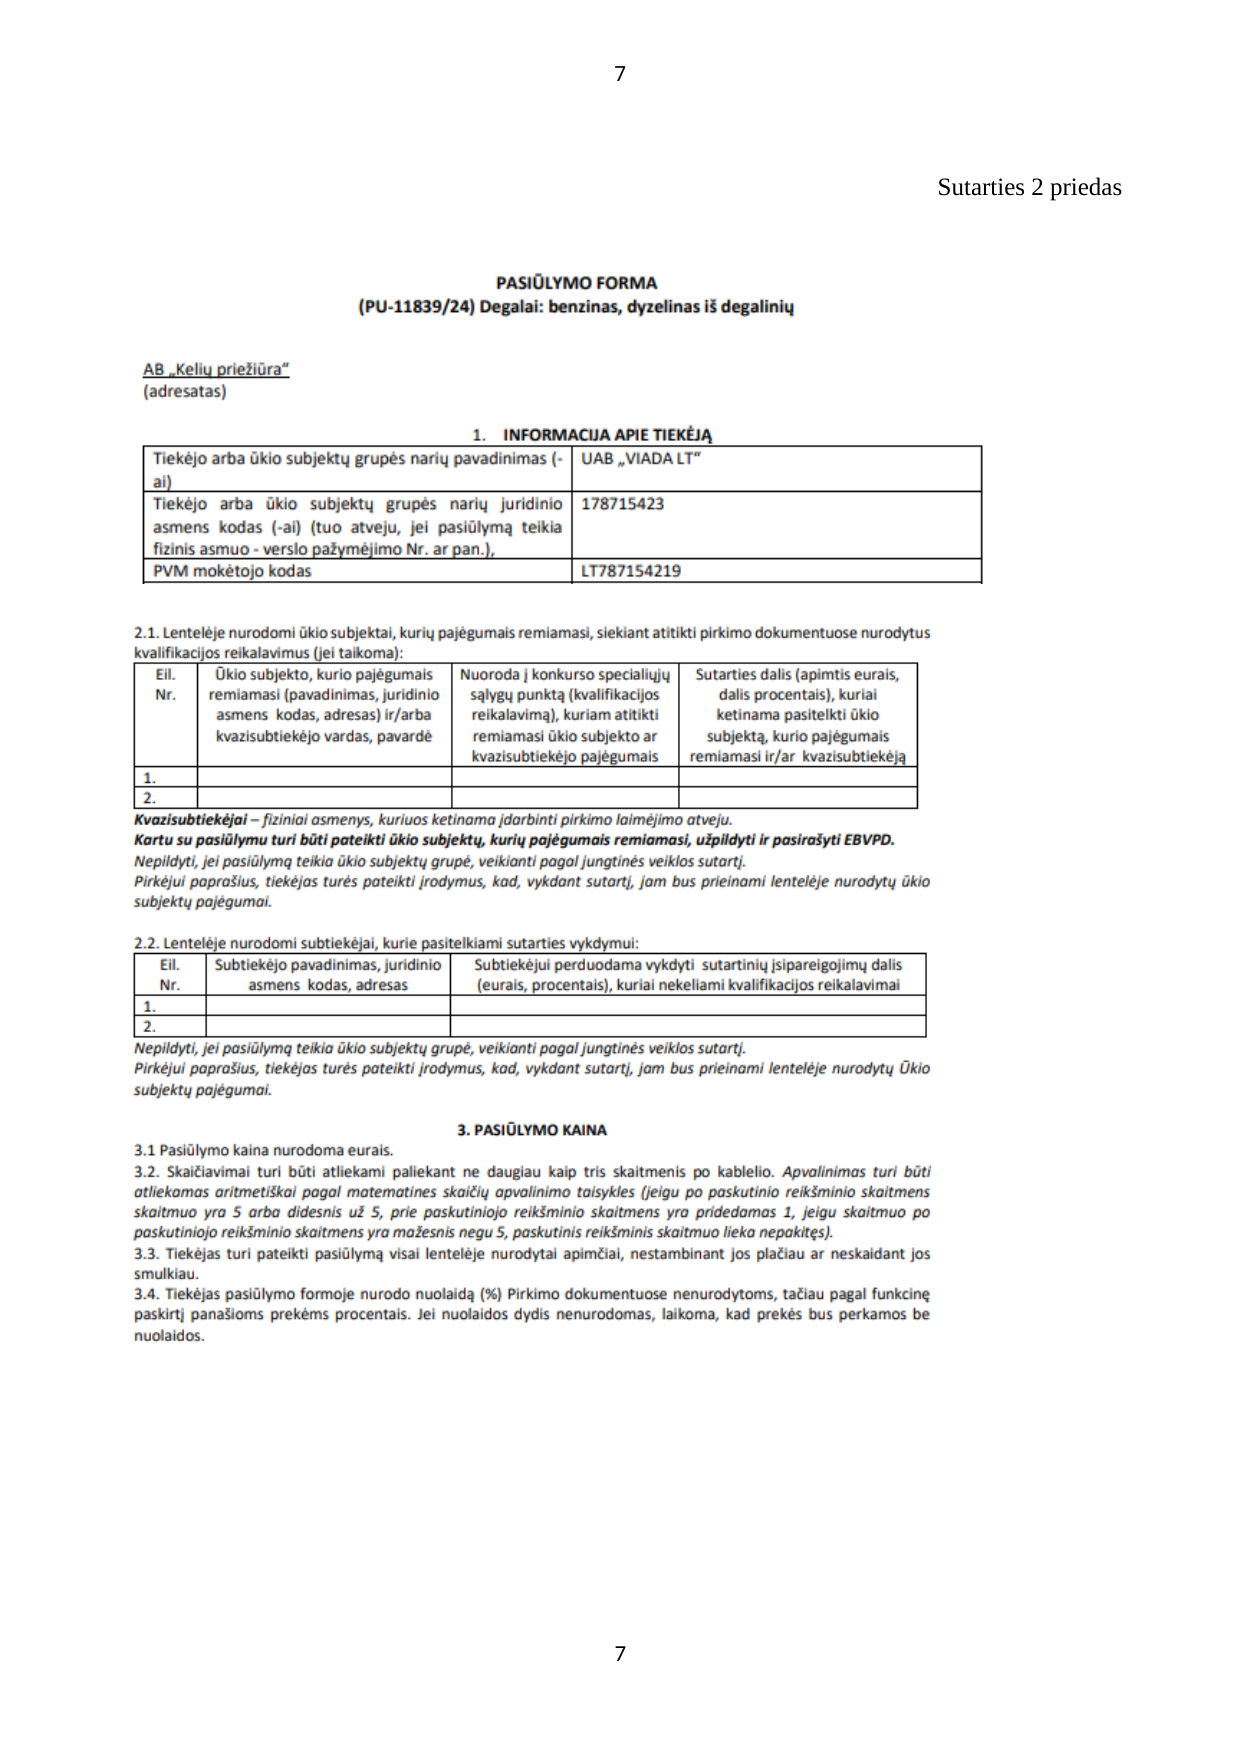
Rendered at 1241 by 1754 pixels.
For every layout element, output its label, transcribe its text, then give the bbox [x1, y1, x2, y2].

text Sutarties 2 priedas [118, 172, 1122, 201]
picture [118, 608, 950, 1354]
picture [118, 258, 1025, 584]
